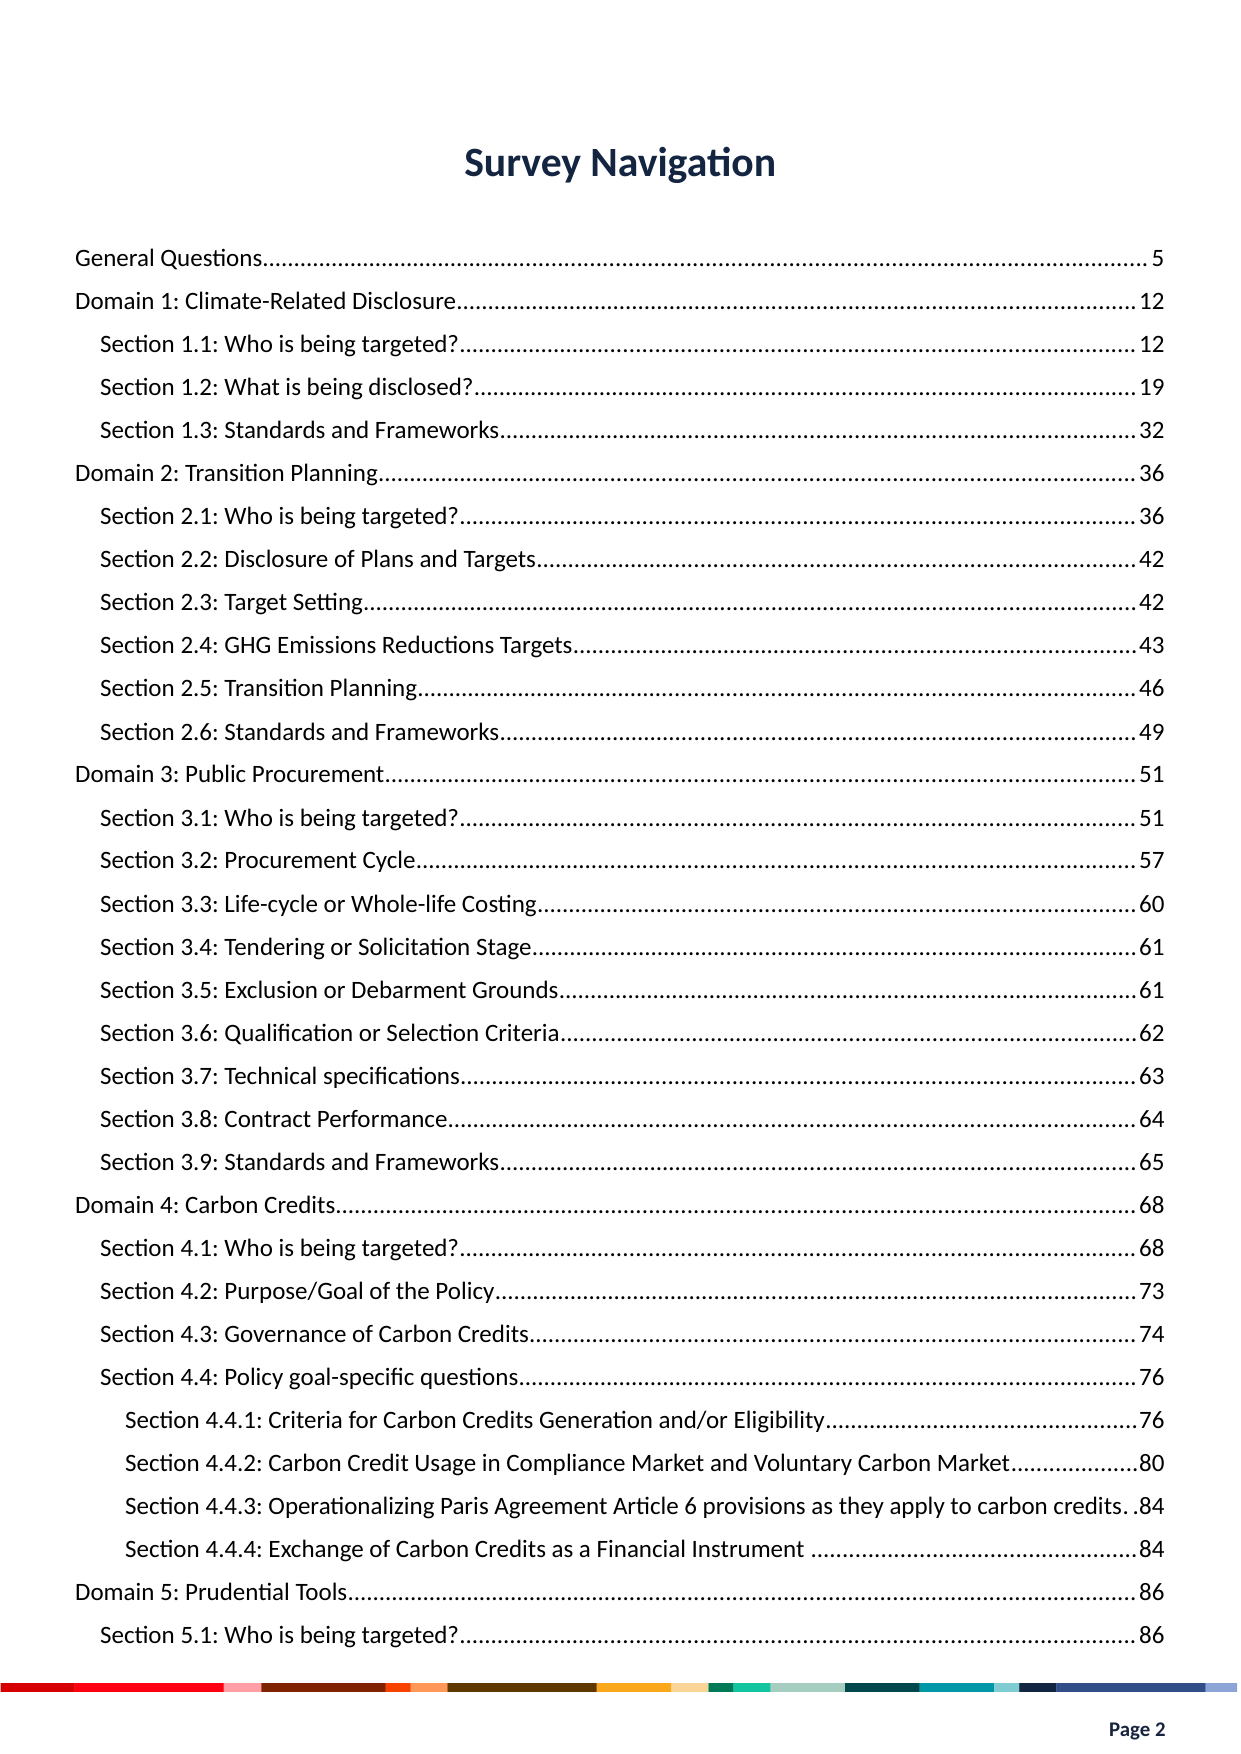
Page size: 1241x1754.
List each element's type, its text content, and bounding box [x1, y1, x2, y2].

text Section 3.5: Exclusion or Debarment Grounds 61 [100, 974, 1165, 1004]
text General Questions 5 [75, 242, 1165, 273]
text Section 4.4.2: Carbon Credit Usage in Compliance Market and Voluntary Carbon Market 80 [125, 1447, 1165, 1477]
text Section 4.1: Who is being targeted? 68 [100, 1232, 1165, 1262]
text Section 2.3: Target Setting 42 [100, 587, 1165, 617]
text Section 3.8: Contract Performance 64 [100, 1103, 1165, 1133]
text Domain 4: Carbon Credits 68 [75, 1189, 1165, 1219]
text Section 2.1: Who is being targeted? 36 [100, 501, 1165, 531]
text Section 5.1: Who is being targeted? 86 [100, 1619, 1165, 1649]
text Section 2.5: Transition Planning 46 [100, 673, 1165, 703]
text Domain 1: Climate-Related Disclosure 12 [75, 285, 1165, 316]
text Section 2.4: GHG Emissions Reductions Targets 43 [100, 629, 1165, 660]
text Section 3.2: Procurement Cycle 57 [100, 845, 1165, 875]
text Section 3.1: Who is being targeted? 51 [100, 802, 1165, 832]
text Section 3.7: Technical specifications 63 [100, 1060, 1165, 1090]
text Section 3.9: Standards and Frameworks 65 [100, 1146, 1165, 1176]
text Section 3.6: Qualification or Selection Criteria 62 [100, 1017, 1165, 1047]
text Section 4.2: Purpose/Goal of the Policy 73 [100, 1275, 1165, 1305]
text Section 3.3: Life-cycle or Whole-life Costing 60 [100, 888, 1165, 918]
text Domain 2: Transition Planning 36 [75, 457, 1165, 488]
text Section 4.4: Policy goal-specific questions 76 [100, 1361, 1165, 1391]
text Section 1.3: Standards and Frameworks 32 [100, 414, 1165, 445]
text Survey Navigation [75, 136, 1165, 187]
text Section 1.1: Who is being targeted? 12 [100, 328, 1165, 359]
picture [0, 1683, 1236, 1692]
text Section 4.4.3: Operationalizing Paris Agreement Article 6 provisions as they apply to carbon credits 84 [125, 1490, 1165, 1521]
text Section 4.3: Governance of Carbon Credits 74 [100, 1318, 1165, 1348]
text Domain 3: Public Procurement 51 [75, 759, 1165, 789]
text Section 2.6: Standards and Frameworks 49 [100, 716, 1165, 746]
text Section 3.4: Tendering or Solicitation Stage 61 [100, 931, 1165, 961]
text Section 4.4.1: Criteria for Carbon Credits Generation and/or Eligibility 76 [125, 1404, 1165, 1434]
text Section 4.4.4: Exchange of Carbon Credits as a Financial Instrument 84 [125, 1533, 1165, 1563]
text Section 1.2: What is being disclosed? 19 [100, 371, 1165, 402]
text Section 2.2: Disclosure of Plans and Targets 42 [100, 543, 1165, 574]
text Domain 5: Prudential Tools 86 [75, 1576, 1165, 1607]
